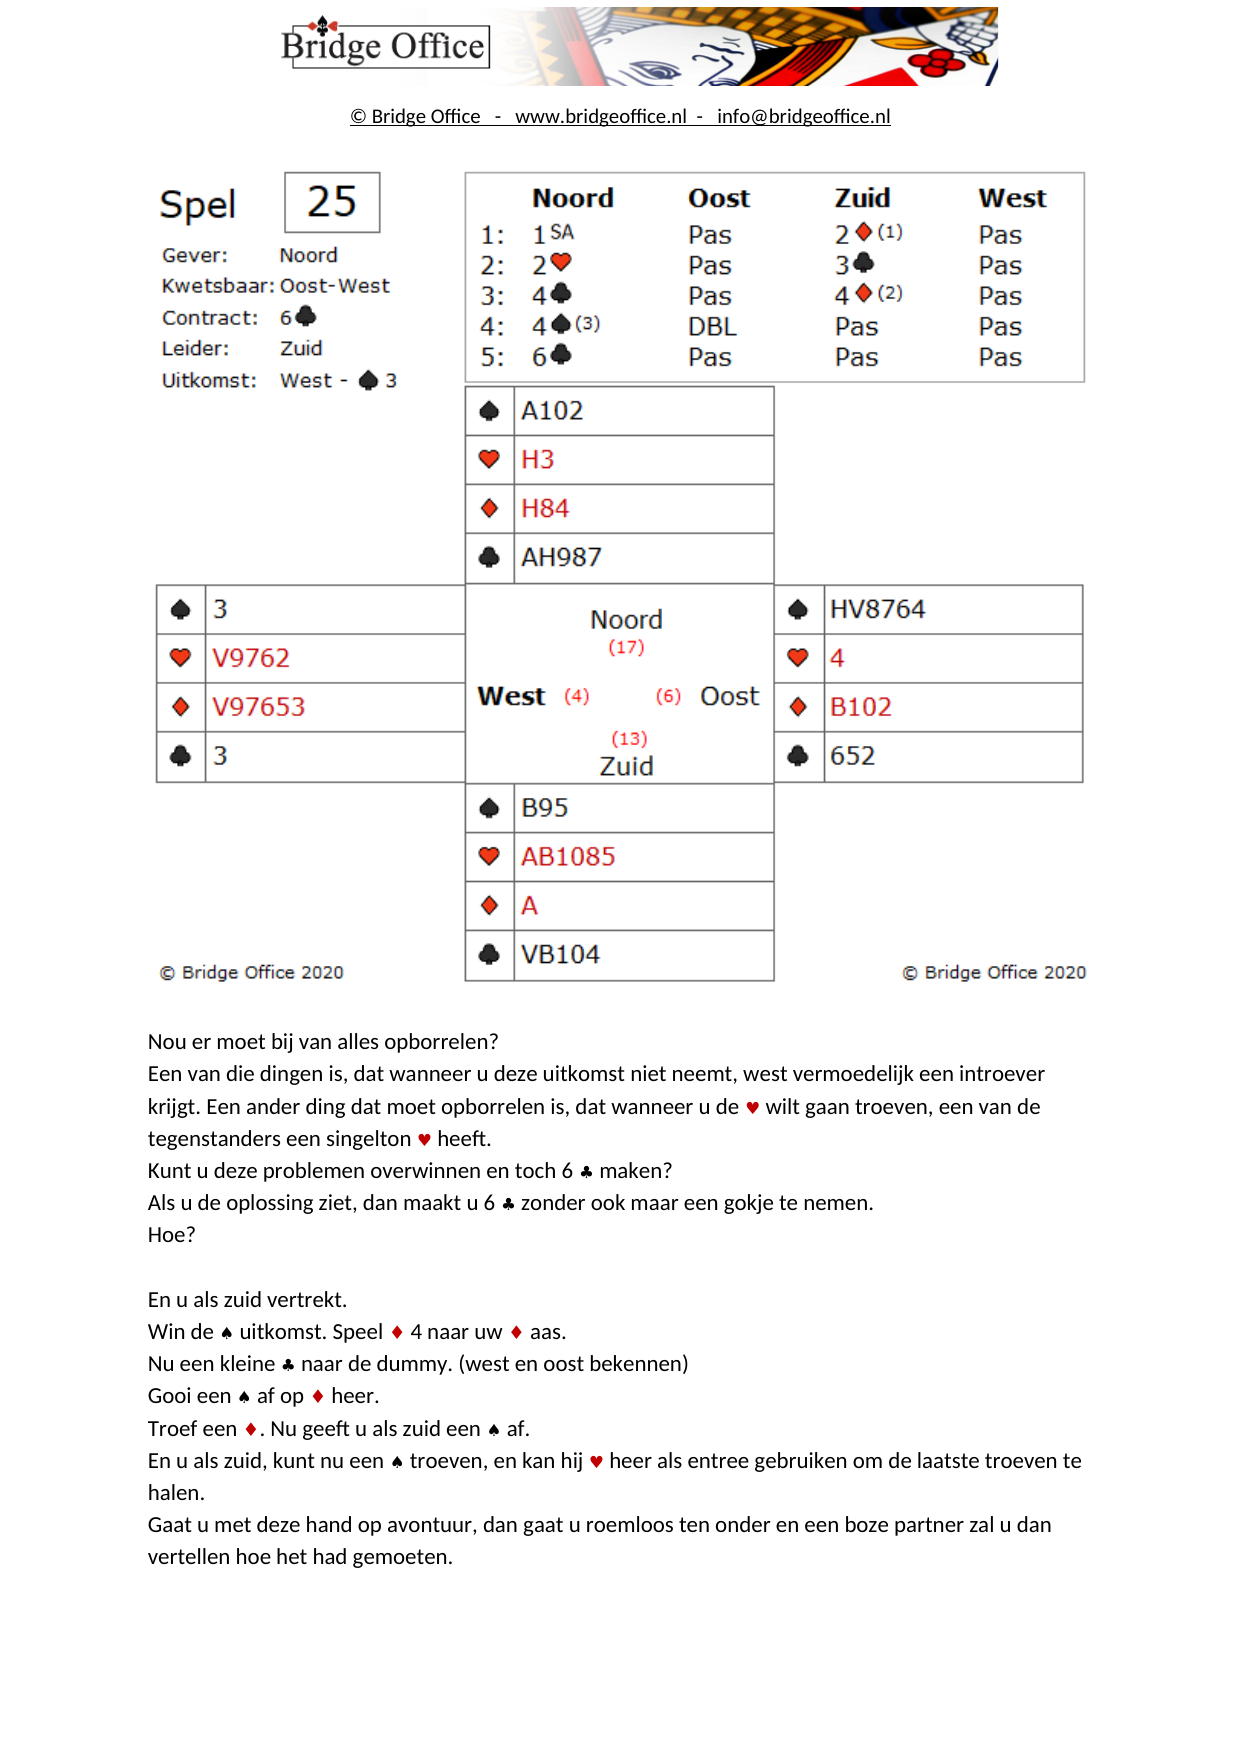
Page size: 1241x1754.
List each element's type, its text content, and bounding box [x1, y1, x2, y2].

picture [254, 7, 997, 85]
text Troef een ♦. Nu geeft u als zuid een ♠ af. [148, 1414, 1093, 1442]
text Een van die dingen is, dat wanneer u deze uitkomst niet neemt, west vermoedelijk een introever krijgt. Een ander ding dat moet opborrelen is, dat wanneer u de ♥ wilt gaan troeven, een van de tegenstanders een singelton ♥ heeft. [148, 1059, 1093, 1152]
text Hoe? [148, 1221, 1093, 1248]
picture [147, 160, 1093, 991]
text Nou er moet bij van alles opborrelen? [148, 991, 1093, 1055]
text Kunt u deze problemen overwinnen en toch 6 ♣ maken? [148, 1156, 1093, 1184]
text Win de ♠ uitkomst. Speel ♦ 4 naar uw ♦ aas. [148, 1317, 1093, 1345]
text Gaat u met deze hand op avontuur, dan gaat u roemloos ten onder en een boze partner zal u dan vertellen hoe het had gemoeten. [148, 1510, 1093, 1570]
text Als u de oplossing ziet, dan maakt u 6 ♣ zonder ook maar een gokje te nemen. [148, 1188, 1093, 1216]
text Nu een kleine ♣ naar de dummy. (west en oost bekennen) [148, 1349, 1093, 1377]
text En u als zuid vertrekt. [148, 1285, 1093, 1313]
text En u als zuid, kunt nu een ♠ troeven, en kan hij ♥ heer als entree gebruiken om de laatste troeven te halen. [148, 1446, 1093, 1506]
text Gooi een ♠ af op ♦ heer. [148, 1381, 1093, 1409]
